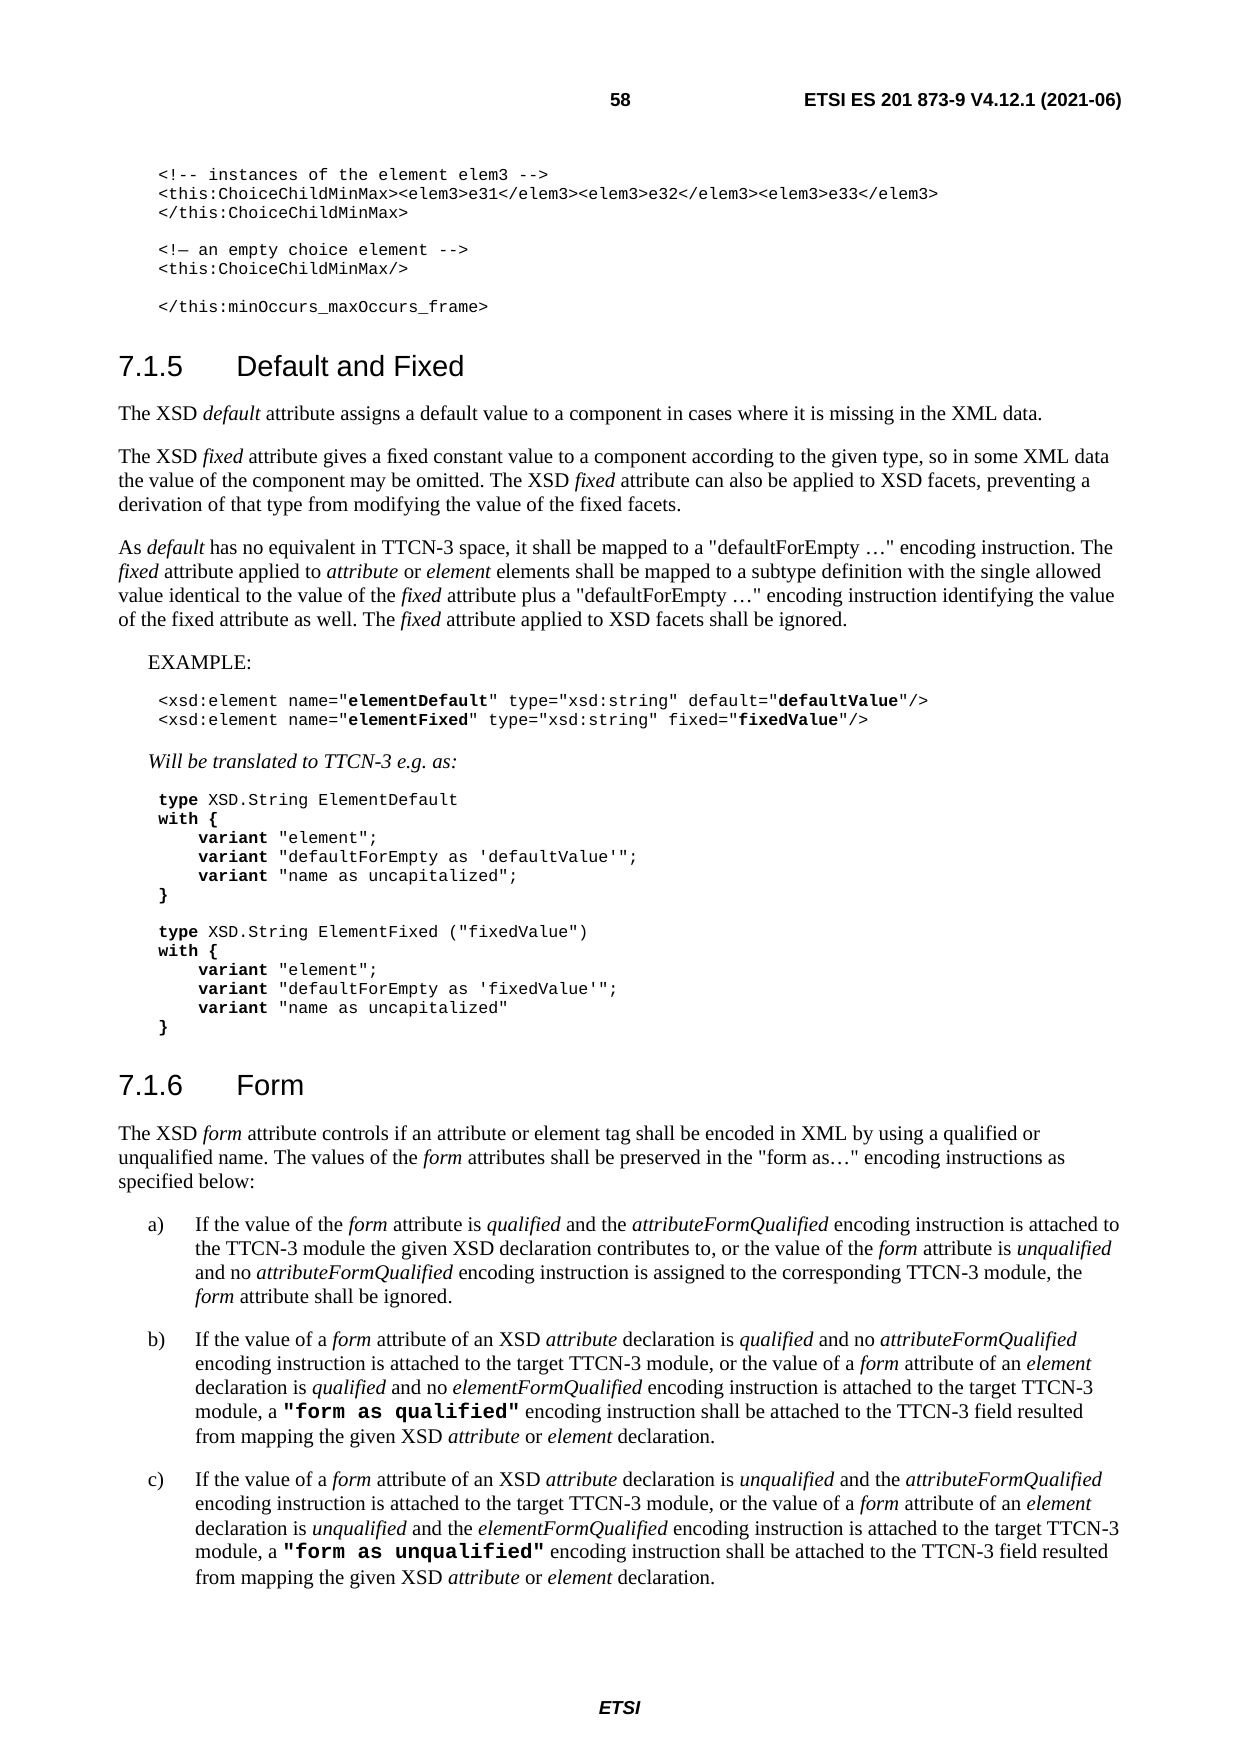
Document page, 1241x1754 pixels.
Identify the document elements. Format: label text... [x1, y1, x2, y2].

text EXAMPLE: [148, 650, 1122, 674]
text type XSD.String ElementFixed ("fixedValue") with { variant "element"; variant "defaultForEmpty as 'fixedValue'"; variant "name as uncapitalized" } [118, 924, 1122, 1056]
text The XSD default attribute assigns a default value to a component in cases where it is missing in the XML data. [118, 401, 1122, 425]
text As default has no equivalent in TTCN-3 space, it shall be mapped to a "defaultForEmpty …" encoding instruction. The fixed attribute applied to attribute or element elements shall be mapped to a subtype definition with the single allowed value identical to the value of the fixed attribute plus a "defaultForEmpty …" encoding instruction identifying the value of the fixed attribute as well. The fixed attribute applied to XSD facets shall be ignored. [118, 535, 1122, 631]
subtitle 7.1.6 Form [118, 1068, 1122, 1102]
text type XSD.String ElementDefault with { variant "element"; variant "defaultForEmpty as 'defaultValue'"; variant "name as uncapitalized"; } [118, 792, 1122, 905]
list If the value of a form attribute of an XSD attribute declaration is qualified and no attributeFormQualified encoding instruction is attached to the target TTCN-3 module, or the value of a form attribute of an element declaration is qualified and no elementFormQualified encoding instruction is attached to the target TTCN-3 module, a "form as qualified" encoding instruction shall be attached to the TTCN-3 field resulted from mapping the given XSD attribute or element declaration. [148, 1327, 1122, 1448]
list If the value of a form attribute of an XSD attribute declaration is unqualified and the attributeFormQualified encoding instruction is attached to the target TTCN-3 module, or the value of a form attribute of an element declaration is unqualified and the elementFormQualified encoding instruction is attached to the target TTCN-3 module, a "form as unqualified" encoding instruction shall be attached to the TTCN-3 field resulted from mapping the given XSD attribute or element declaration. [148, 1467, 1122, 1589]
list If the value of the form attribute is qualified and the attributeFormQualified encoding instruction is attached to the TTCN-3 module the given XSD declaration contributes to, or the value of the form attribute is unqualified and no attributeFormQualified encoding instruction is assigned to the corresponding TTCN-3 module, the form attribute shall be ignored. [148, 1212, 1122, 1308]
text <xsd:element name="elementFixed" type="xsd:string" fixed="fixedValue"/> [118, 711, 1122, 730]
text Will be translated to TTCN-3 e.g. as: [118, 749, 1122, 773]
text <!-- instances of the element elem3 --> [118, 166, 1122, 185]
subtitle 7.1.5 Default and Fixed [118, 349, 1122, 382]
text <!— an empty choice element --> [118, 242, 1122, 261]
text <this:ChoiceChildMinMax/> [118, 261, 1122, 279]
text The XSD fixed attribute gives a ﬁxed constant value to a component according to the given type, so in some XML data the value of the component may be omitted. The XSD fixed attribute can also be applied to XSD facets, preventing a derivation of that type from modifying the value of the fixed facets. [118, 444, 1122, 516]
text The XSD form attribute controls if an attribute or element tag shall be encoded in XML by using a qualified or unqualified name. The values of the form attributes shall be preserved in the "form as…" encoding instructions as specified below: [118, 1121, 1122, 1193]
text <this:ChoiceChildMinMax><elem3>e31</elem3><elem3>e32</elem3><elem3>e33</elem3> </this:ChoiceChildMinMax> [118, 185, 1122, 223]
text </this:minOccurs_maxOccurs_frame> [118, 298, 1122, 317]
text <xsd:element name="elementDefault" type="xsd:string" default="defaultValue"/> [118, 692, 1122, 711]
